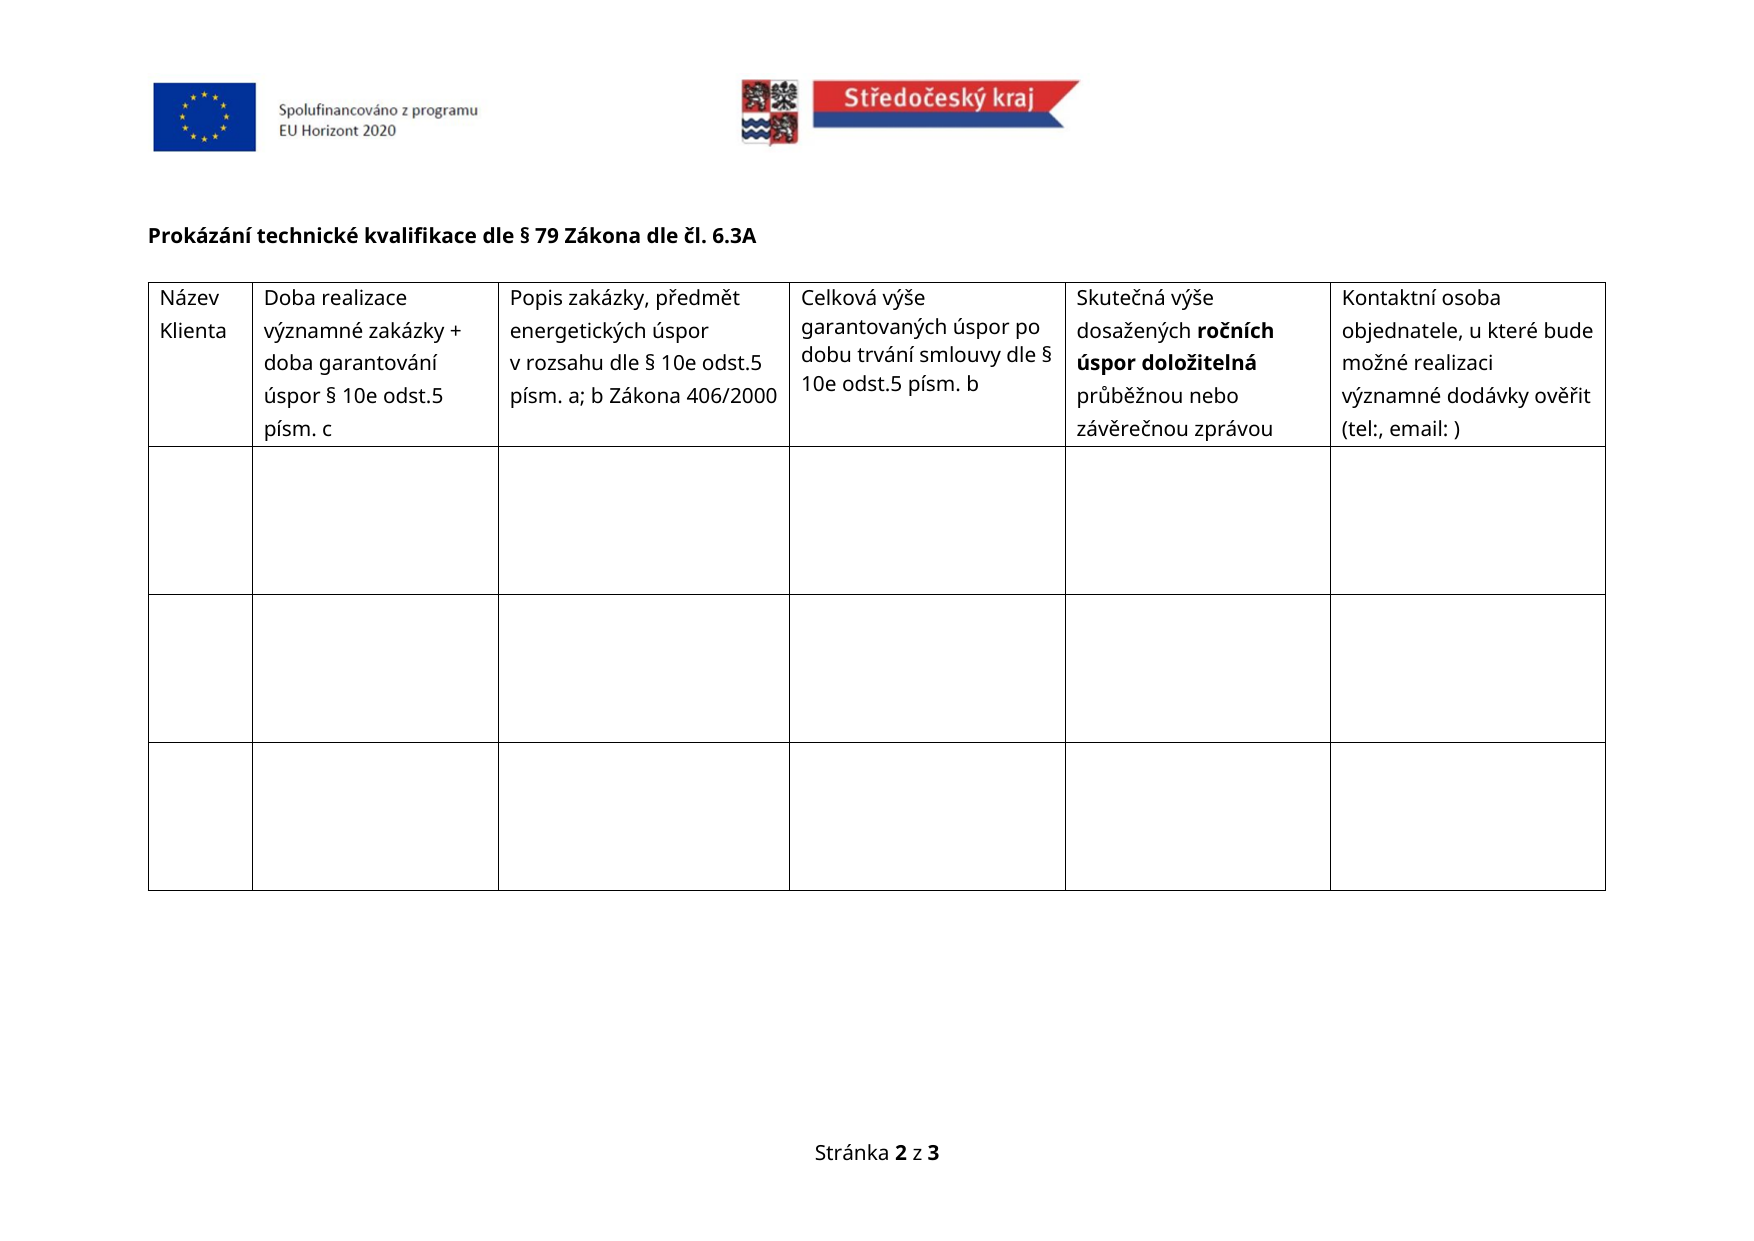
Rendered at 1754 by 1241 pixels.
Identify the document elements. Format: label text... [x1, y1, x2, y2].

table_cell [790, 743, 1065, 890]
table_cell [1066, 595, 1330, 742]
table_cell [149, 595, 252, 742]
table_cell [253, 447, 498, 594]
table_header Doba realizace významné zakázky + doba garantování úspor § 10e odst.5 písm. c [253, 283, 498, 446]
table_cell [499, 447, 789, 594]
table_cell [149, 743, 252, 890]
table_cell [253, 743, 498, 890]
table_cell [149, 447, 252, 594]
table_header Celková výše garantovaných úspor po dobu trvání smlouvy dle § 10e odst.5 písm. b [790, 283, 1065, 446]
table_header Skutečná výše dosažených ročních úspor doložitelná průběžnou nebo závěrečnou zprávou [1066, 283, 1330, 446]
table_cell [253, 595, 498, 742]
picture [147, 73, 1093, 158]
table_cell [499, 595, 789, 742]
subtitle Prokázání technické kvalifikace dle § 79 Zákona dle čl. 6.3A [148, 221, 1606, 250]
table_header Popis zakázky, předmět energetických úspor v rozsahu dle § 10e odst.5 písm. a; b Zákona 406/2000 [499, 283, 789, 446]
table_cell [1331, 595, 1605, 742]
table_header Název Klienta [149, 283, 252, 446]
table_cell [1331, 447, 1605, 594]
table_cell [1066, 447, 1330, 594]
table_cell [790, 447, 1065, 594]
table_cell [1066, 743, 1330, 890]
table_header Kontaktní osoba objednatele, u které bude možné realizaci významné dodávky ověřit (tel:, email: ) [1331, 283, 1605, 446]
table_cell [790, 595, 1065, 742]
table_cell [1331, 743, 1605, 890]
table_cell [499, 743, 789, 890]
